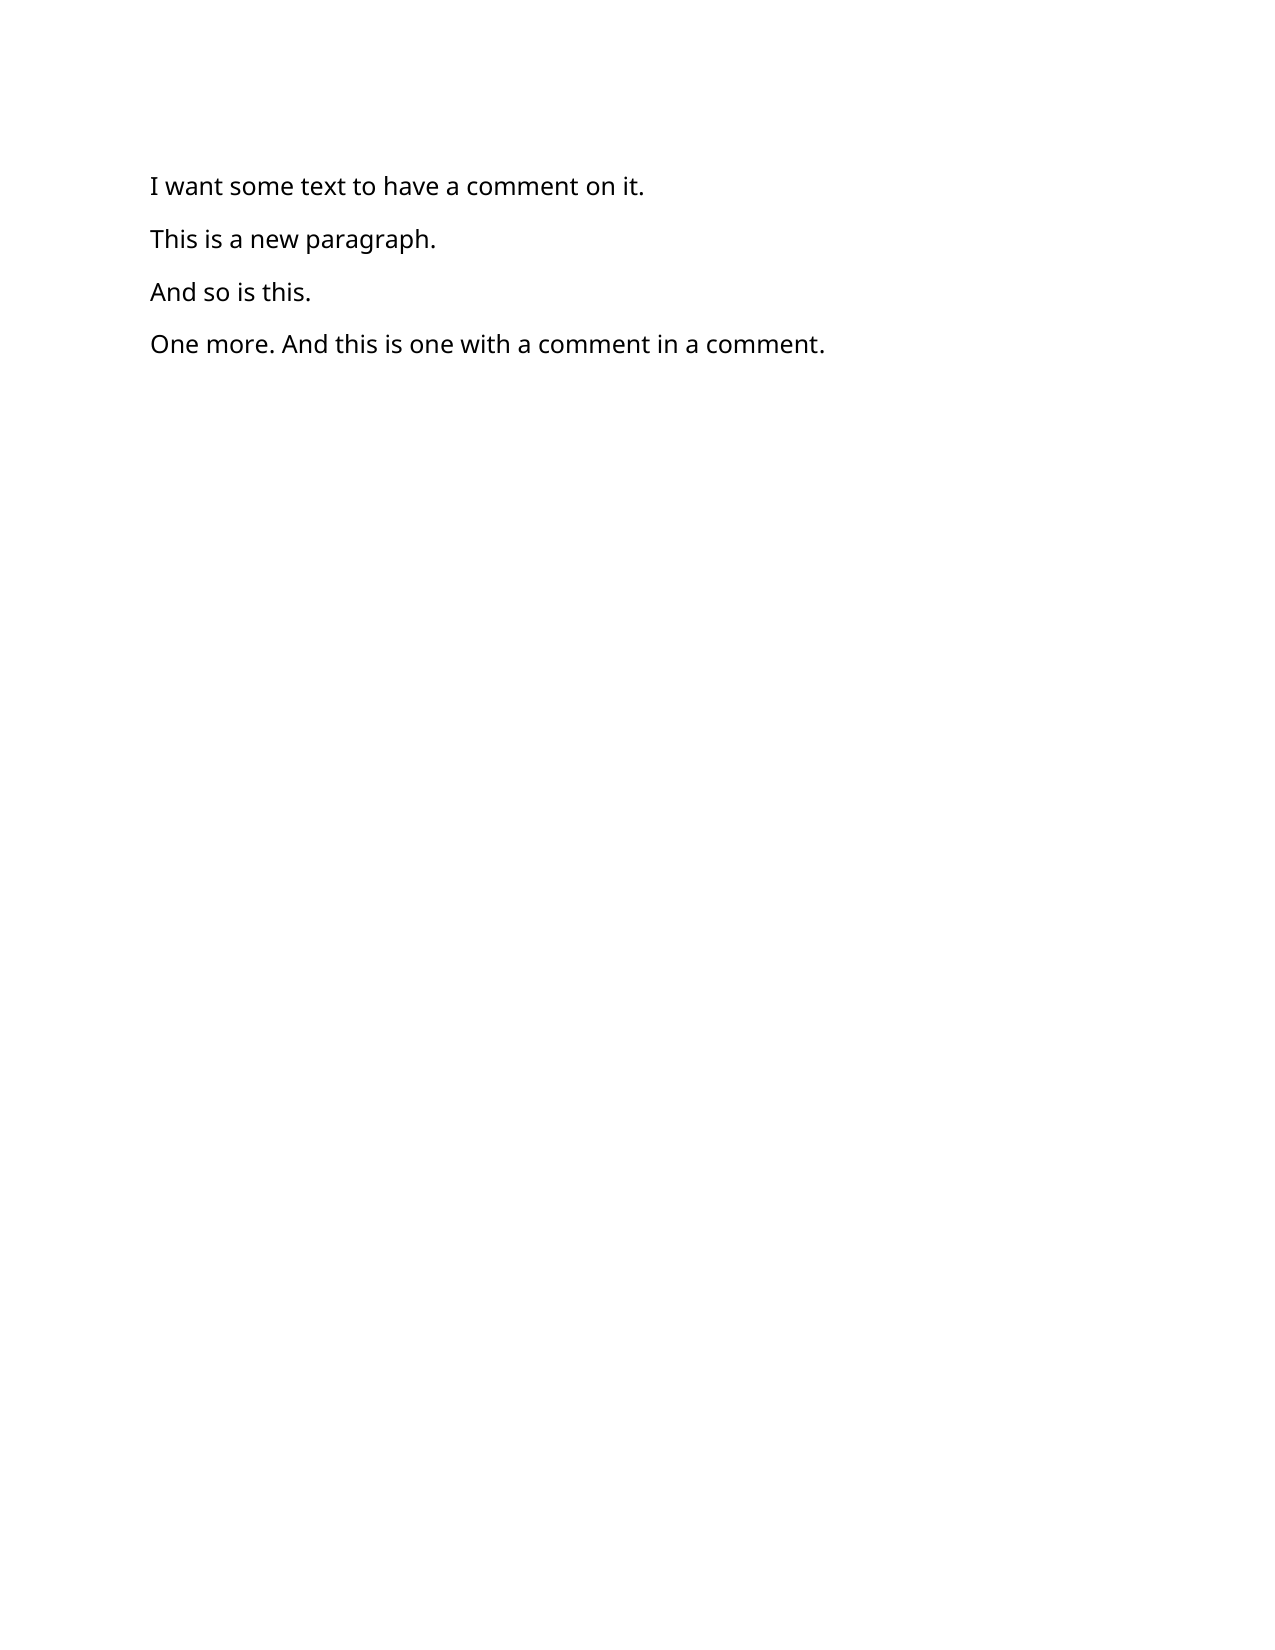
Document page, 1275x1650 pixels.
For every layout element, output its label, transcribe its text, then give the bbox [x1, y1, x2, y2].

text And so is this. [150, 274, 1125, 308]
text One more. And this is one with a comment in a comment. [150, 327, 1125, 361]
text I want some text to have a comment on it. [150, 169, 1125, 203]
text This is a new paragraph. [150, 222, 1125, 256]
